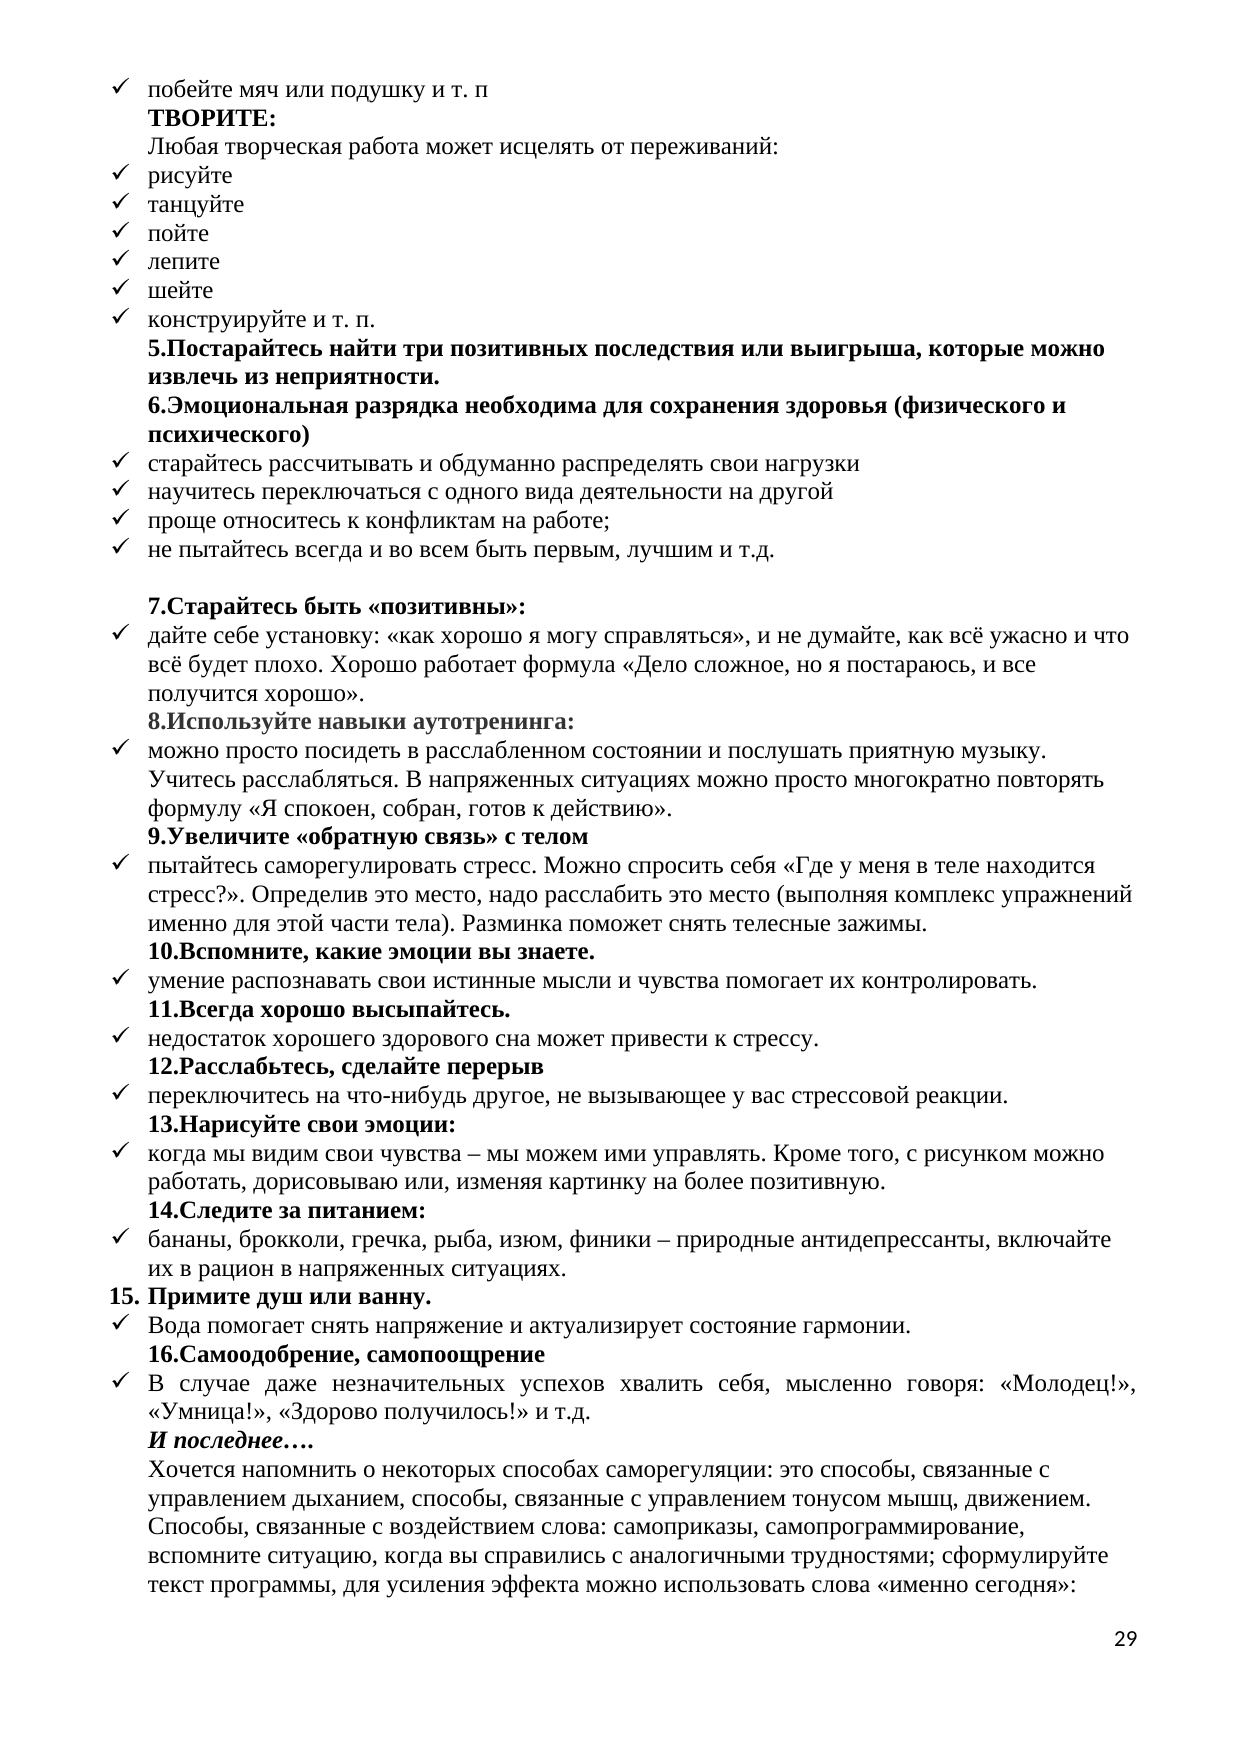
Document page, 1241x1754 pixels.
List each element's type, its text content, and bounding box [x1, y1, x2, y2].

list старайтесь рассчитывать и обдуманно распределять свои нагрузки [110, 448, 1137, 476]
list переключитесь на что-нибудь другое, не вызывающее у вас стрессовой реакции. [110, 1080, 1137, 1109]
list недостаток хорошего здорового сна может привести к стрессу. [110, 1023, 1137, 1051]
list можно просто посидеть в расслабленном состоянии и послушать приятную музыку. Учитесь расслабляться. В напряженных ситуациях можно просто многократно повторять формулу «Я спокоен, собран, готов к действию». [110, 735, 1137, 821]
text 13.Нарисуйте свои эмоции: [148, 1109, 1137, 1138]
list проще относитесь к конфликтам на работе; [110, 505, 1137, 534]
list научитесь переключаться с одного вида деятельности на другой [110, 476, 1137, 505]
list когда мы видим свои чувства – мы можем ими управлять. Кроме того, с рисунком можно работать, дорисовываю или, изменяя картинку на более позитивную. [110, 1138, 1137, 1195]
text Хочется напомнить о некоторых способах саморегуляции: это способы, связанные с управлением дыханием, способы, связанные с управлением тонусом мышц, движением. [148, 1454, 1137, 1511]
text 6.Эмоциональная разрядка необходима для сохранения здоровья (физического и психического) [148, 390, 1137, 448]
text ТВОРИТЕ: [148, 103, 1137, 131]
list дайте себе установку: «как хорошо я могу справляться», и не думайте, как всё ужасно и что всё будет плохо. Хорошо работает формула «Дело сложное, но я постараюсь, и все получится хорошо». [110, 620, 1137, 706]
text 11.Всегда хорошо высыпайтесь. [148, 994, 1137, 1023]
list конструируйте и т. п. [110, 304, 1137, 333]
list Вода помогает снять напряжение и актуализирует состояние гармонии. [110, 1310, 1137, 1339]
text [148, 1511, 1137, 1598]
list рисуйте [110, 160, 1137, 189]
list лепите [110, 246, 1137, 275]
list Примите душ или ванну. [109, 1281, 1137, 1310]
list пытайтесь саморегулировать стресс. Можно спросить себя «Где у меня в теле находится стресс?». Определив это место, надо расслабить это место (выполняя комплекс упражнений именно для этой части тела). Разминка поможет снять телесные зажимы. [110, 850, 1137, 936]
list пойте [110, 218, 1137, 246]
list бананы, брокколи, гречка, рыба, изюм, финики – природные антидепрессанты, включайте их в рацион в напряженных ситуациях. [110, 1224, 1137, 1281]
text 7.Старайтесь быть «позитивны»: [148, 591, 1137, 620]
text Любая творческая работа может исцелять от переживаний: [148, 131, 1137, 160]
text 5.Постарайтесь найти три позитивных последствия или выигрыша, которые можно извлечь из неприятности. [148, 333, 1137, 390]
text 8.Используйте навыки аутотренинга: [148, 706, 1137, 735]
text 12.Расслабьтесь, сделайте перерыв [148, 1051, 1137, 1080]
text 16.Самоодобрение, самопоощрение [148, 1339, 1137, 1368]
text 14.Следите за питанием: [148, 1195, 1137, 1224]
list побейте мяч или подушку и т. п [110, 74, 1137, 103]
text 10.Вспомните, какие эмоции вы знаете. [148, 936, 1137, 965]
list не пытайтесь всегда и во всем быть первым, лучшим и т.д. [110, 534, 1137, 563]
list В случае даже незначительных успехов хвалить себя, мысленно говоря: «Молодец!», «Умница!», «Здорово получилось!» и т.д. [110, 1368, 1137, 1425]
list шейте [110, 275, 1137, 304]
text И последнее…. [148, 1425, 1137, 1454]
text 9.Увеличите «обратную связь» с телом [148, 821, 1137, 850]
list умение распознавать свои истинные мысли и чувства помогает их контролировать. [110, 965, 1137, 994]
list танцуйте [110, 189, 1137, 218]
